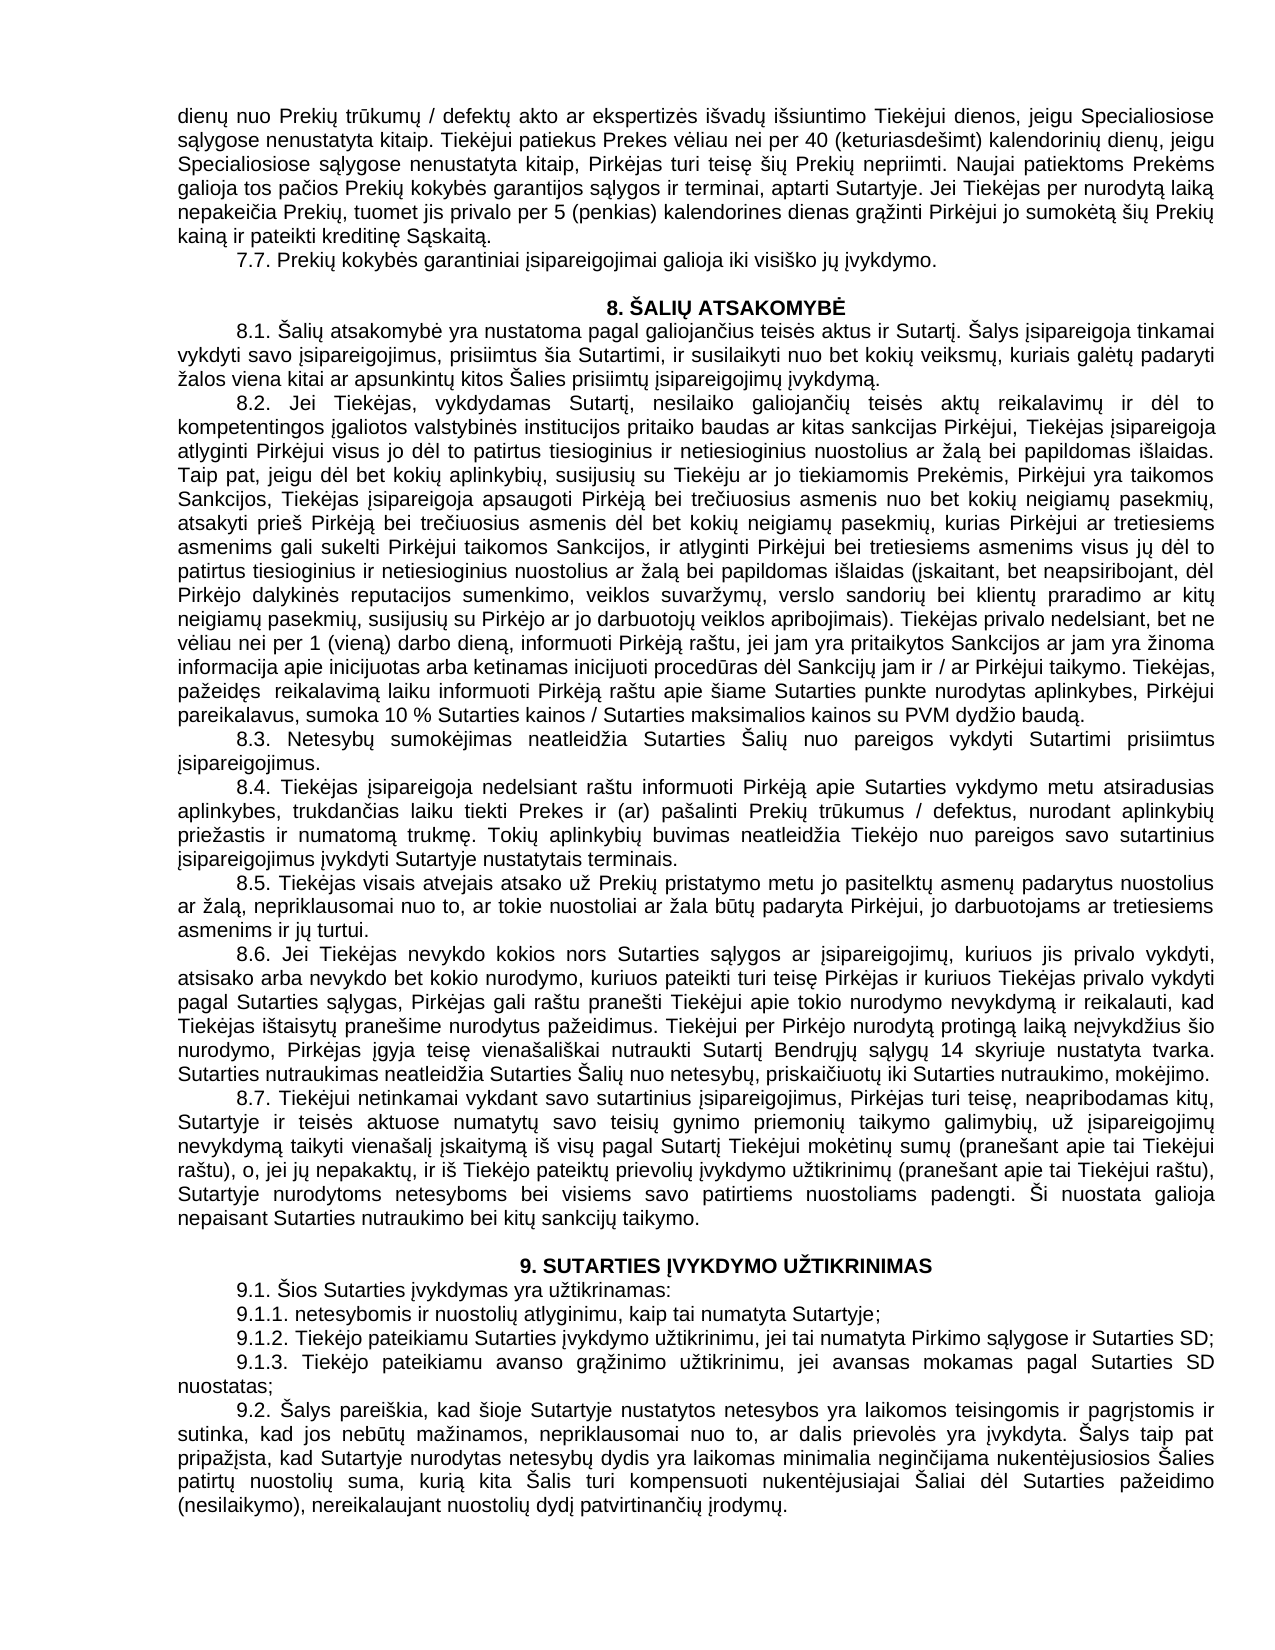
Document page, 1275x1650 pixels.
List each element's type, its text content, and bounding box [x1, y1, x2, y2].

text 8.6. Jei Tiekėjas nevykdo kokios nors Sutarties sąlygos ar įsipareigojimų, kuriuos jis privalo vykdyti, atsisako arba nevykdo bet kokio nurodymo, kuriuos pateikti turi teisę Pirkėjas ir kuriuos Tiekėjas privalo vykdyti pagal Sutarties sąlygas, Pirkėjas gali raštu pranešti Tiekėjui apie tokio nurodymo nevykdymą ir reikalauti, kad Tiekėjas ištaisytų pranešime nurodytus pažeidimus. Tiekėjui per Pirkėjo nurodytą protingą laiką neįvykdžius šio nurodymo, Pirkėjas įgyja teisę vienašališkai nutraukti Sutartį Bendrųjų sąlygų 14 skyriuje nustatyta tvarka. Sutarties nutraukimas neatleidžia Sutarties Šalių nuo netesybų, priskaičiuotų iki Sutarties nutraukimo, mokėjimo. [177, 942, 1216, 1086]
text 9.1.1. netesybomis ir nuostolių atlyginimu, kaip tai numatyta Sutartyje; [177, 1302, 1216, 1326]
text 8. ŠALIŲ ATSAKOMYBĖ [177, 295, 1216, 319]
text 9.1.3. Tiekėjo pateikiamu avanso grąžinimo užtikrinimu, jei avansas mokamas pagal Sutarties SD nuostatas; [177, 1349, 1216, 1397]
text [177, 104, 1216, 247]
text 8.1. Šalių atsakomybė yra nustatoma pagal galiojančius teisės aktus ir Sutartį. Šalys įsipareigoja tinkamai vykdyti savo įsipareigojimus, prisiimtus šia Sutartimi, ir susilaikyti nuo bet kokių veiksmų, kuriais galėtų padaryti žalos viena kitai ar apsunkintų kitos Šalies prisiimtų įsipareigojimų įvykdymą. [177, 319, 1216, 391]
text 8.3. Netesybų sumokėjimas neatleidžia Sutarties Šalių nuo pareigos vykdyti Sutartimi prisiimtus įsipareigojimus. [177, 727, 1216, 774]
text 9.1.2. Tiekėjo pateikiamu Sutarties įvykdymo užtikrinimu, jei tai numatyta Pirkimo sąlygose ir Sutarties SD; [177, 1326, 1216, 1349]
text 9.2. Šalys pareiškia, kad šioje Sutartyje nustatytos netesybos yra laikomos teisingomis ir pagrįstomis ir sutinka, kad jos nebūtų mažinamos, nepriklausomai nuo to, ar dalis prievolės yra įvykdyta. Šalys taip pat pripažįsta, kad Sutartyje nurodytas netesybų dydis yra laikomas minimalia neginčijama nukentėjusiosios Šalies patirtų nuostolių suma, kurią kita Šalis turi kompensuoti nukentėjusiajai Šaliai dėl Sutarties pažeidimo (nesilaikymo), nereikalaujant nuostolių dydį patvirtinančių įrodymų. [177, 1397, 1216, 1517]
text 8.7. Tiekėjui netinkamai vykdant savo sutartinius įsipareigojimus, Pirkėjas turi teisę, neapribodamas kitų, Sutartyje ir teisės aktuose numatytų savo teisių gynimo priemonių taikymo galimybių, už įsipareigojimų nevykdymą taikyti vienašalį įskaitymą iš visų pagal Sutartį Tiekėjui mokėtinų sumų (pranešant apie tai Tiekėjui raštu), o, jei jų nepakaktų, ir iš Tiekėjo pateiktų prievolių įvykdymo užtikrinimų (pranešant apie tai Tiekėjui raštu), Sutartyje nurodytoms netesyboms bei visiems savo patirtiems nuostoliams padengti. Ši nuostata galioja nepaisant Sutarties nutraukimo bei kitų sankcijų taikymo. [177, 1086, 1216, 1230]
text 9.1. Šios Sutarties įvykdymas yra užtikrinamas: [177, 1278, 1216, 1302]
text 7.7. Prekių kokybės garantiniai įsipareigojimai galioja iki visiško jų įvykdymo. [177, 247, 1216, 271]
text 8.2. Jei Tiekėjas, vykdydamas Sutartį, nesilaiko galiojančių teisės aktų reikalavimų ir dėl to kompetentingos įgaliotos valstybinės institucijos pritaiko baudas ar kitas sankcijas Pirkėjui, Tiekėjas įsipareigoja atlyginti Pirkėjui visus jo dėl to patirtus tiesioginius ir netiesioginius nuostolius ar žalą bei papildomas išlaidas. Taip pat, jeigu dėl bet kokių aplinkybių, susijusių su Tiekėju ar jo tiekiamomis Prekėmis, Pirkėjui yra taikomos Sankcijos, Tiekėjas įsipareigoja apsaugoti Pirkėją bei trečiuosius asmenis nuo bet kokių neigiamų pasekmių, atsakyti prieš Pirkėją bei trečiuosius asmenis dėl bet kokių neigiamų pasekmių, kurias Pirkėjui ar tretiesiems asmenims gali sukelti Pirkėjui taikomos Sankcijos, ir atlyginti Pirkėjui bei tretiesiems asmenims visus jų dėl to patirtus tiesioginius ir netiesioginius nuostolius ar žalą bei papildomas išlaidas (įskaitant, bet neapsiribojant, dėl Pirkėjo dalykinės reputacijos sumenkimo, veiklos suvaržymų, verslo sandorių bei klientų praradimo ar kitų neigiamų pasekmių, susijusių su Pirkėjo ar jo darbuotojų veiklos apribojimais). Tiekėjas privalo nedelsiant, bet ne vėliau nei per 1 (vieną) darbo dieną, informuoti Pirkėją raštu, jei jam yra pritaikytos Sankcijos ar jam yra žinoma informacija apie inicijuotas arba ketinamas inicijuoti procedūras dėl Sankcijų jam ir / ar Pirkėjui taikymo. Tiekėjas, pažeidęs reikalavimą laiku informuoti Pirkėją raštu apie šiame Sutarties punkte nurodytas aplinkybes, Pirkėjui pareikalavus, sumoka 10 % Sutarties kainos / Sutarties maksimalios kainos su PVM dydžio baudą. [177, 391, 1216, 727]
text 8.4. Tiekėjas įsipareigoja nedelsiant raštu informuoti Pirkėją apie Sutarties vykdymo metu atsiradusias aplinkybes, trukdančias laiku tiekti Prekes ir (ar) pašalinti Prekių trūkumus / defektus, nurodant aplinkybių priežastis ir numatomą trukmę. Tokių aplinkybių buvimas neatleidžia Tiekėjo nuo pareigos savo sutartinius įsipareigojimus įvykdyti Sutartyje nustatytais terminais. [177, 774, 1216, 870]
text 8.5. Tiekėjas visais atvejais atsako už Prekių pristatymo metu jo pasitelktų asmenų padarytus nuostolius ar žalą, nepriklausomai nuo to, ar tokie nuostoliai ar žala būtų padaryta Pirkėjui, jo darbuotojams ar tretiesiems asmenims ir jų turtui. [177, 870, 1216, 942]
text 9. SUTARTIES ĮVYKDYMO UŽTIKRINIMAS [177, 1254, 1216, 1278]
